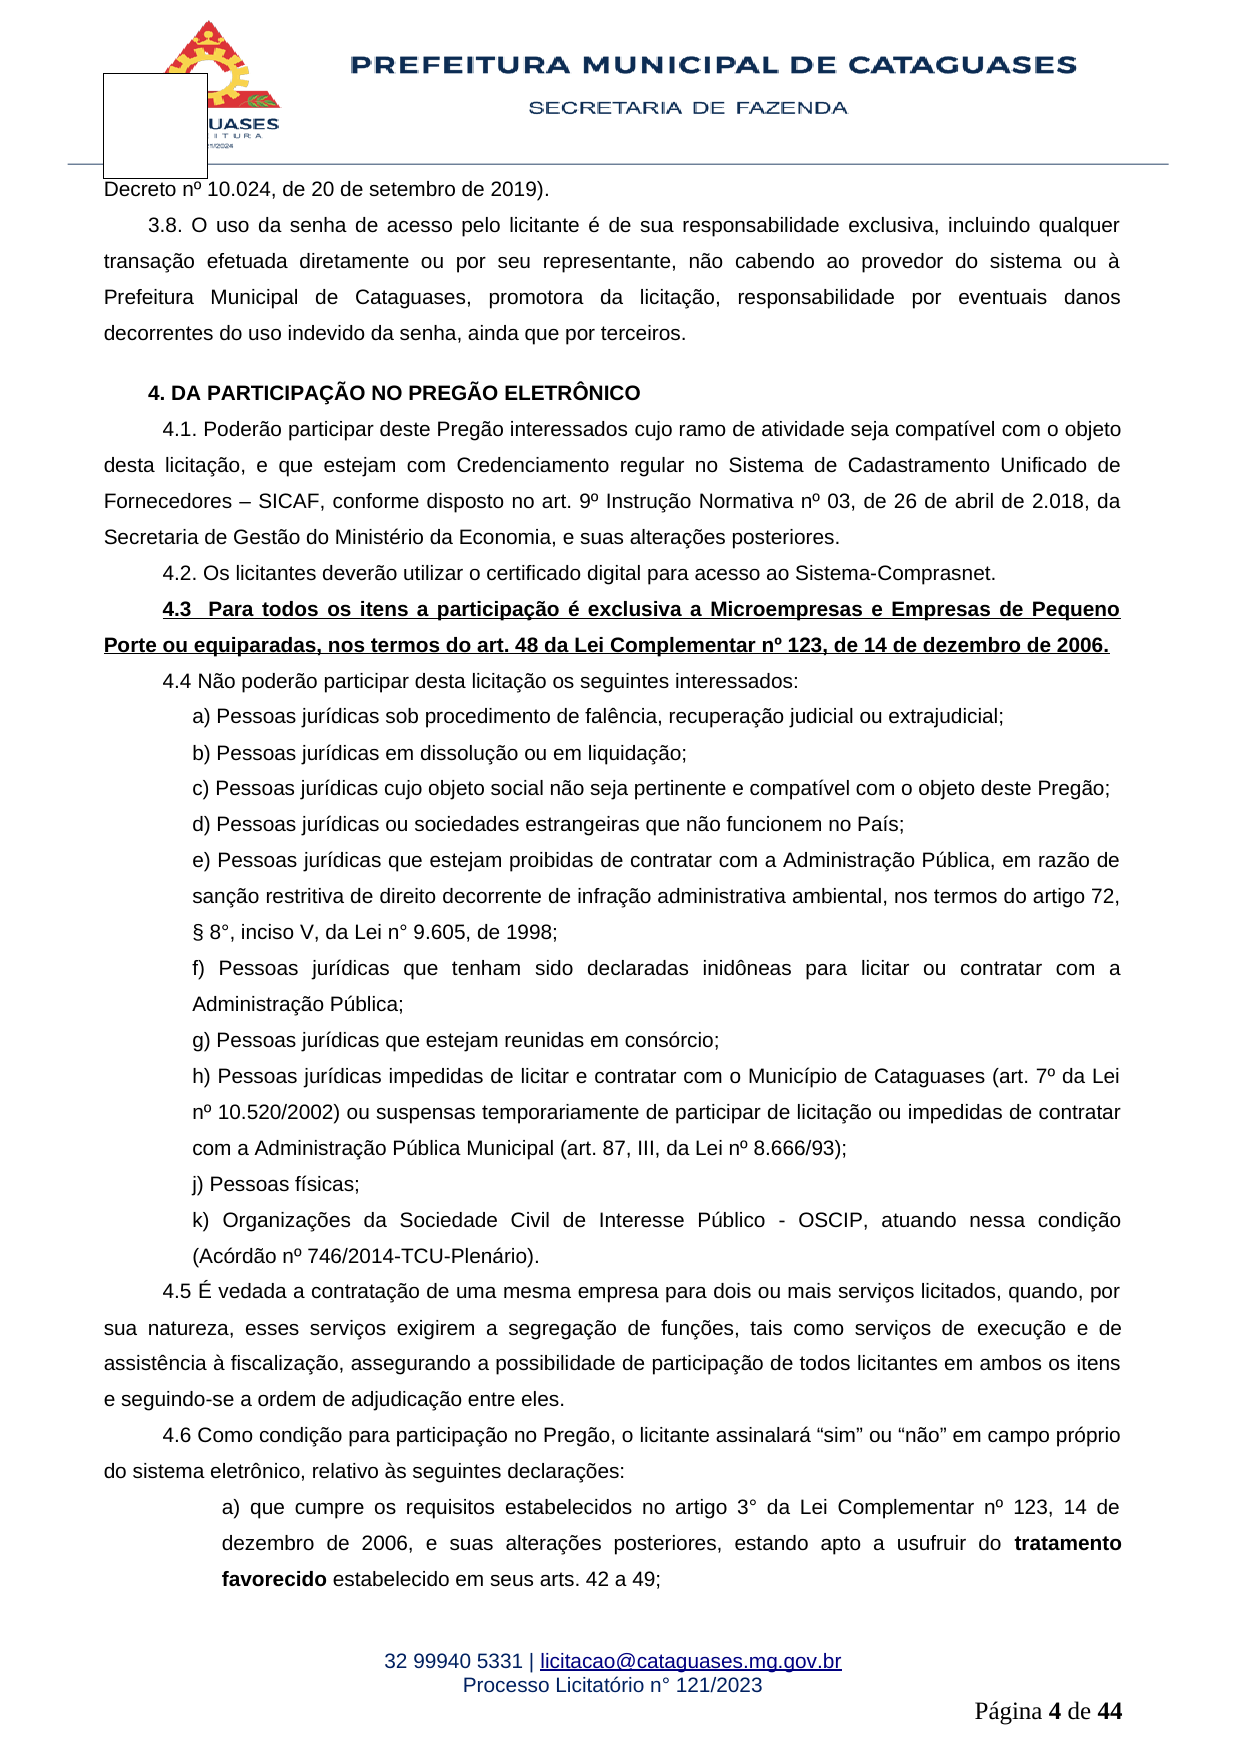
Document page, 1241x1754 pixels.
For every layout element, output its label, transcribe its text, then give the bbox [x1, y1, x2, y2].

list b) Pessoas jurídicas em dissolução ou em liquidação; [192, 740, 1122, 764]
picture [67, 1, 1169, 192]
text 4.2. Os licitantes deverão utilizar o certificado digital para acesso ao Sistema-Comprasnet. [103, 561, 1122, 584]
text a) que cumpre os requisitos estabelecidos no artigo 3° da Lei Complementar nº 123, 14 de dezembro de 2006, e suas alterações posteriores, estando apto a usufruir do tratamento favorecido estabelecido em seus arts. 42 a 49; [222, 1495, 1122, 1591]
text 4.5 É vedada a contratação de uma mesma empresa para dois ou mais serviços licitados, quando, por sua natureza, esses serviços exigirem a segregação de funções, tais como serviços de execução e de assistência à fiscalização, assegurando a possibilidade de participação de todos licitantes em ambos os itens e seguindo-se a ordem de adjudicação entre eles. [103, 1279, 1122, 1411]
list h) Pessoas jurídicas impedidas de licitar e contratar com o Município de Cataguases (art. 7º da Lei nº 10.520/2002) ou suspensas temporariamente de participar de licitação ou impedidas de contratar com a Administração Pública Municipal (art. 87, III, da Lei nº 8.666/93); [192, 1064, 1122, 1159]
list a) Pessoas jurídicas sob procedimento de falência, recuperação judicial ou extrajudicial; [192, 704, 1122, 728]
list g) Pessoas jurídicas que estejam reunidas em consórcio; [192, 1028, 1122, 1052]
text 4.6 Como condição para participação no Pregão, o licitante assinalará “sim” ou “não” em campo próprio do sistema eletrônico, relativo às seguintes declarações: [103, 1423, 1122, 1483]
list f) Pessoas jurídicas que tenham sido declaradas inidôneas para licitar ou contratar com a Administração Pública; [192, 956, 1122, 1016]
list k) Organizações da Sociedade Civil de Interesse Público - OSCIP, atuando nessa condição (Acórdão nº 746/2014-TCU-Plenário). [192, 1207, 1122, 1267]
text 3.8. O uso da senha de acesso pelo licitante é de sua responsabilidade exclusiva, incluindo qualquer transação efetuada diretamente ou por seu representante, não cabendo ao provedor do sistema ou à Prefeitura Municipal de Cataguases, promotora da licitação, responsabilidade por eventuais danos decorrentes do uso indevido da senha, ainda que por terceiros. [103, 213, 1122, 345]
text 4.3 Para todos os itens a participação é exclusiva a Microempresas e Empresas de Pequeno Porte ou equiparadas, nos termos do art. 48 da Lei Complementar nº 123, de 14 de dezembro de 2006. [103, 597, 1122, 656]
list j) Pessoas físicas; [192, 1172, 1122, 1196]
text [103, 177, 1122, 201]
list c) Pessoas jurídicas cujo objeto social não seja pertinente e compatível com o objeto deste Pregão; [192, 776, 1122, 800]
text 4. DA PARTICIPAÇÃO NO PREGÃO ELETRÔNICO [103, 381, 1122, 405]
text 4.4 Não poderão participar desta licitação os seguintes interessados: [103, 668, 1122, 692]
list d) Pessoas jurídicas ou sociedades estrangeiras que não funcionem no País; [192, 812, 1122, 836]
text 4.1. Poderão participar deste Pregão interessados cujo ramo de atividade seja compatível com o objeto desta licitação, e que estejam com Credenciamento regular no Sistema de Cadastramento Unificado de Fornecedores – SICAF, conforme disposto no art. 9º Instrução Normativa nº 03, de 26 de abril de 2.018, da Secretaria de Gestão do Ministério da Economia, e suas alterações posteriores. [103, 417, 1122, 549]
list e) Pessoas jurídicas que estejam proibidas de contratar com a Administração Pública, em razão de sanção restritiva de direito decorrente de infração administrativa ambiental, nos termos do artigo 72, § 8°, inciso V, da Lei n° 9.605, de 1998; [192, 848, 1122, 944]
